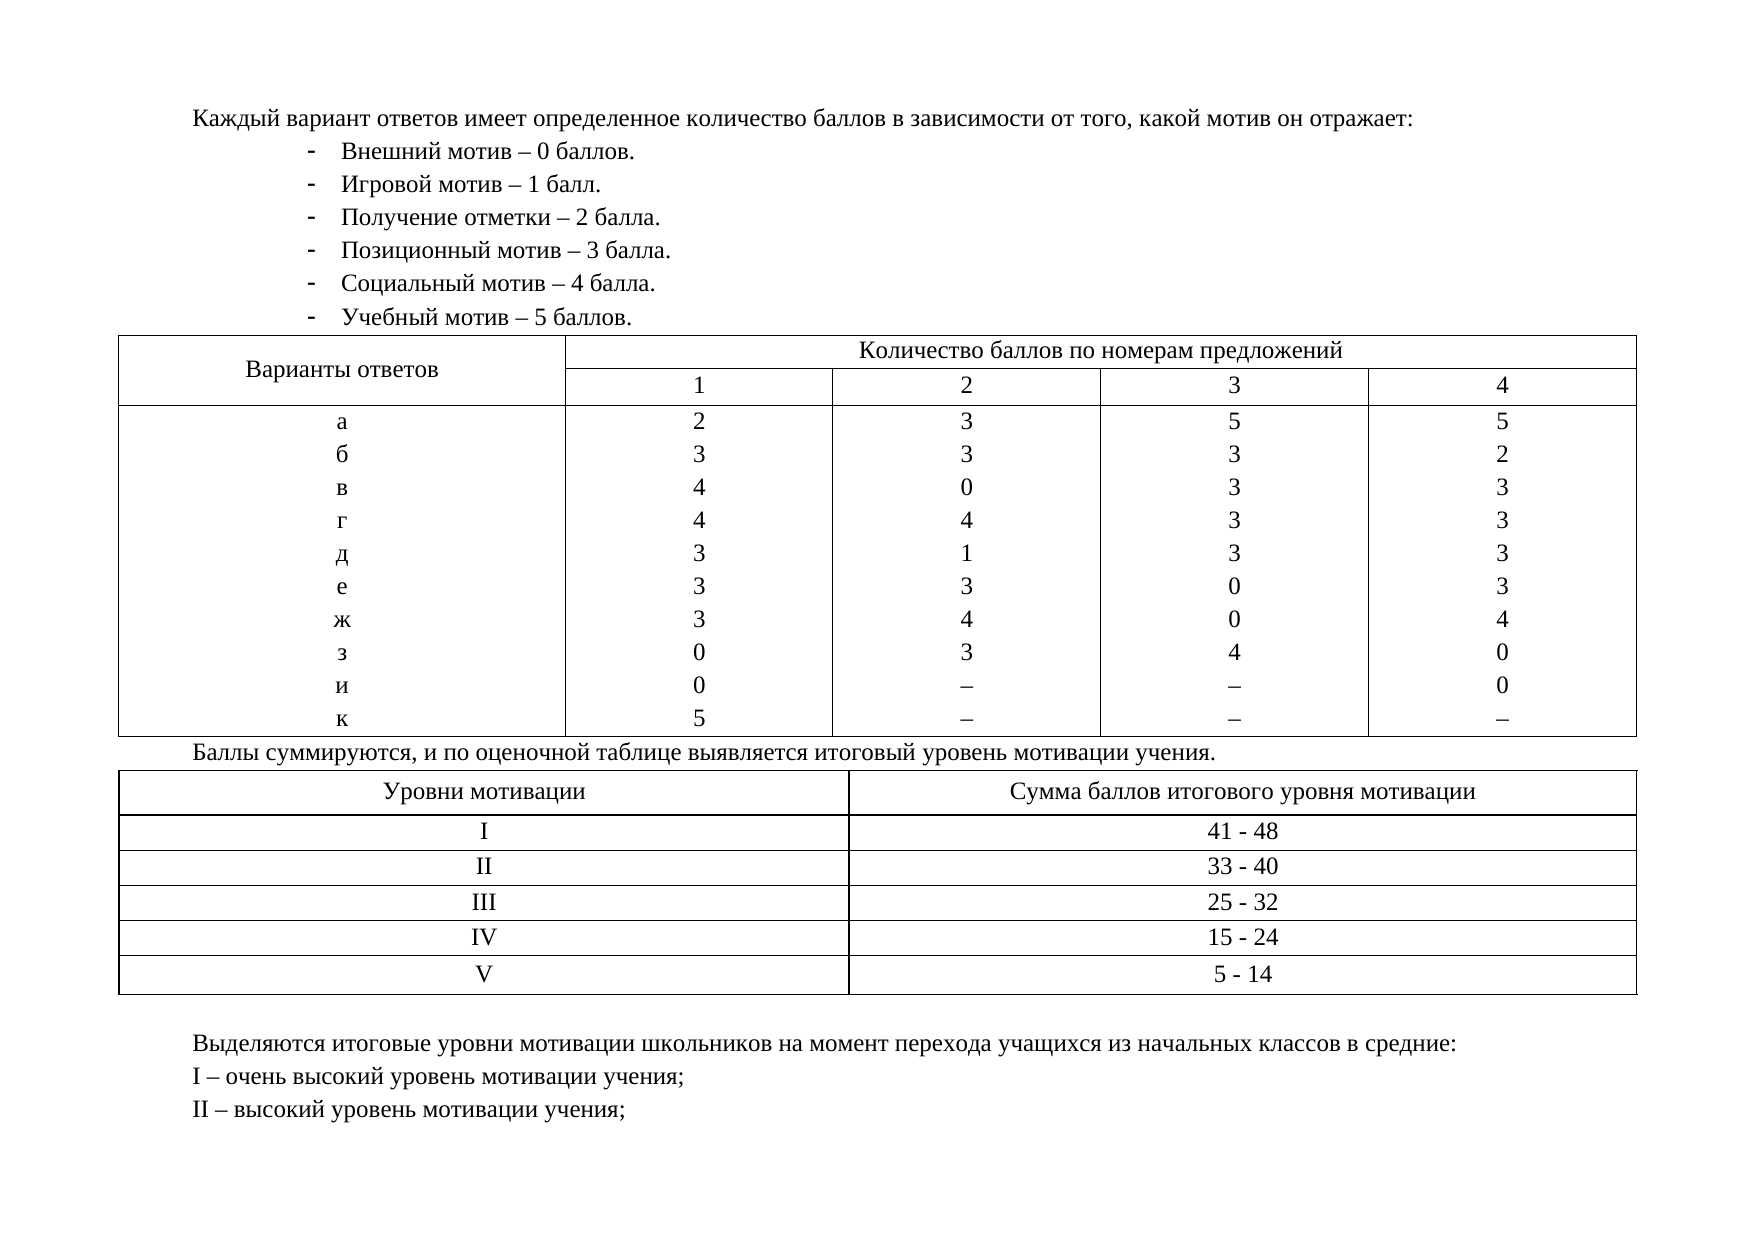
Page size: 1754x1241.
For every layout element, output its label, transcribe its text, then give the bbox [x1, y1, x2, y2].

table_header Количество баллов по номерам предложений [566, 336, 1636, 368]
table_cell 5 - 14 [850, 956, 1636, 994]
list Игровой мотив – 1 балл. [307, 169, 1636, 198]
table_cell 5 2 3 3 3 3 4 0 0 – [1369, 406, 1636, 736]
table_cell 2 3 4 4 3 3 3 0 0 5 [566, 406, 832, 736]
list Социальный мотив – 4 балла. [307, 268, 1636, 297]
table_header Варианты ответов [119, 336, 565, 405]
table_cell IV [120, 921, 848, 955]
text Баллы суммируются, и по оценочной таблице выявляется итоговый уровень мотивации учения. [118, 737, 1636, 765]
table_cell II [120, 851, 848, 884]
table_cell 41 - 48 [850, 816, 1636, 849]
list Внешний мотив – 0 баллов. [307, 136, 1636, 165]
table_cell 2 [833, 369, 1100, 405]
list Позиционный мотив – 3 балла. [307, 236, 1636, 264]
table_cell 33 - 40 [850, 851, 1636, 884]
text I – очень высокий уровень мотивации учения; [118, 1061, 1636, 1090]
table_header Сумма баллов итогового уровня мотивации [850, 771, 1636, 814]
table_cell I [120, 816, 848, 849]
text Выделяются итоговые уровни мотивации школьников на момент перехода учащихся из начальных классов в средние: [118, 1028, 1636, 1057]
table_cell а б в г д е ж з и к [119, 406, 565, 736]
table_cell 3 3 0 4 1 3 4 3 – – [833, 406, 1100, 736]
text Каждый вариант ответов имеет определенное количество баллов в зависимости от того, какой мотив он отражает: [118, 103, 1636, 132]
table_cell 25 - 32 [850, 886, 1636, 920]
table_header Уровни мотивации [120, 771, 848, 814]
table_cell 4 [1369, 369, 1636, 405]
table_cell 1 [566, 369, 832, 405]
table_cell 15 - 24 [850, 921, 1636, 955]
table_cell 3 [1101, 369, 1368, 405]
table_cell V [120, 956, 848, 994]
list Получение отметки – 2 балла. [307, 202, 1636, 231]
list Учебный мотив – 5 баллов. [307, 302, 1636, 330]
text II – высокий уровень мотивации учения; [118, 1094, 1636, 1123]
table_cell 5 3 3 3 3 0 0 4 – – [1101, 406, 1368, 736]
table_cell III [120, 886, 848, 920]
